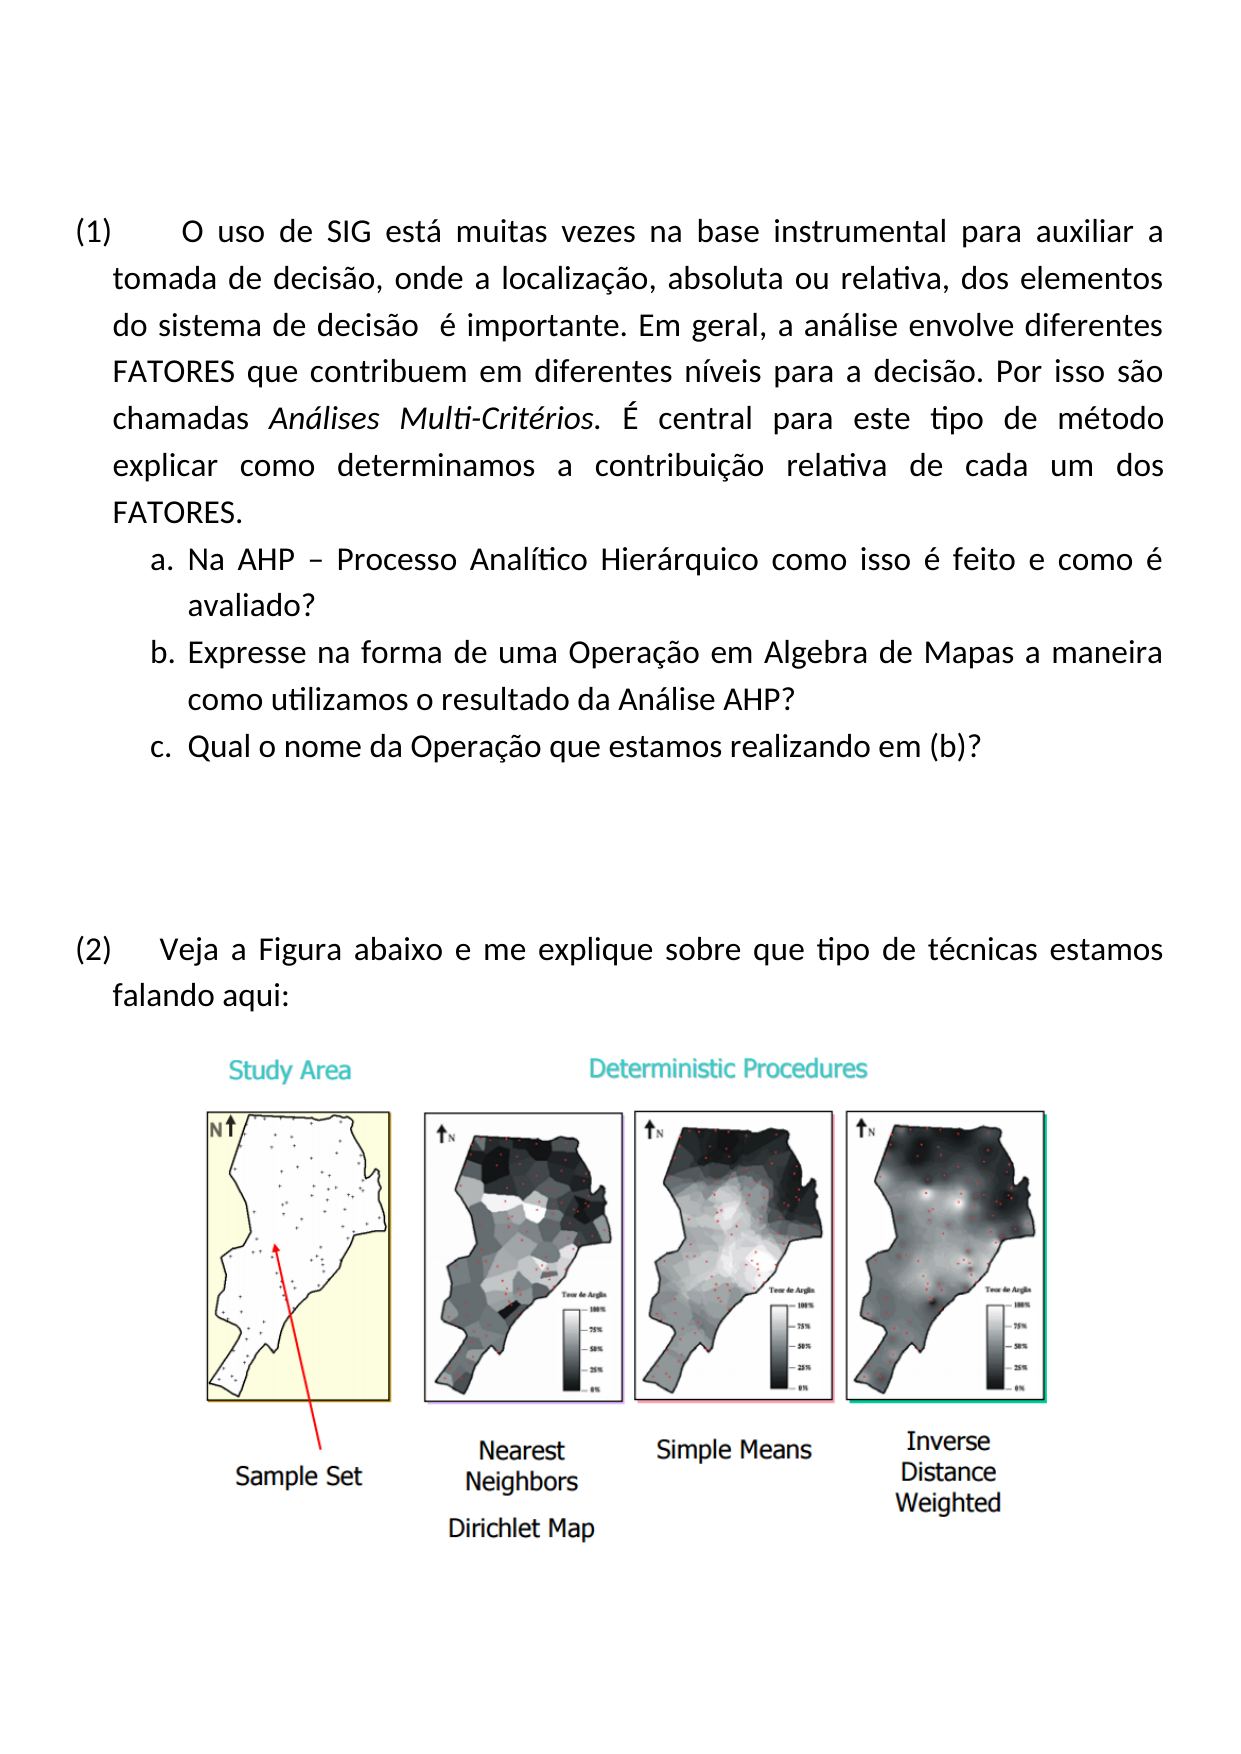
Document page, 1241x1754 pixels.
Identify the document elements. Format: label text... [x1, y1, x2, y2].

list Na AHP – Processo Analítico Hierárquico como isso é feito e como é avaliado? [150, 538, 1165, 625]
list Veja a Figura abaixo e me explique sobre que tipo de técnicas estamos falando aqui: [75, 927, 1165, 1015]
list Qual o nome da Operação que estamos realizando em (b)? [150, 725, 1165, 765]
list O uso de SIG está muitas vezes na base instrumental para auxiliar a tomada de decisão, onde a localização, absoluta ou relativa, dos elementos do sistema de decisão é importante. Em geral, a análise envolve diferentes FATORES que contribuem em diferentes níveis para a decisão. Por isso são chamadas Análises Multi-Critérios. É central para este tipo de método explicar como determinamos a contribuição relativa de cada um dos FATORES. [75, 210, 1165, 532]
list Expresse na forma de uma Operação em Algebra de Mapas a maneira como utilizamos o resultado da Análise AHP? [150, 631, 1165, 719]
picture [174, 1041, 1066, 1552]
